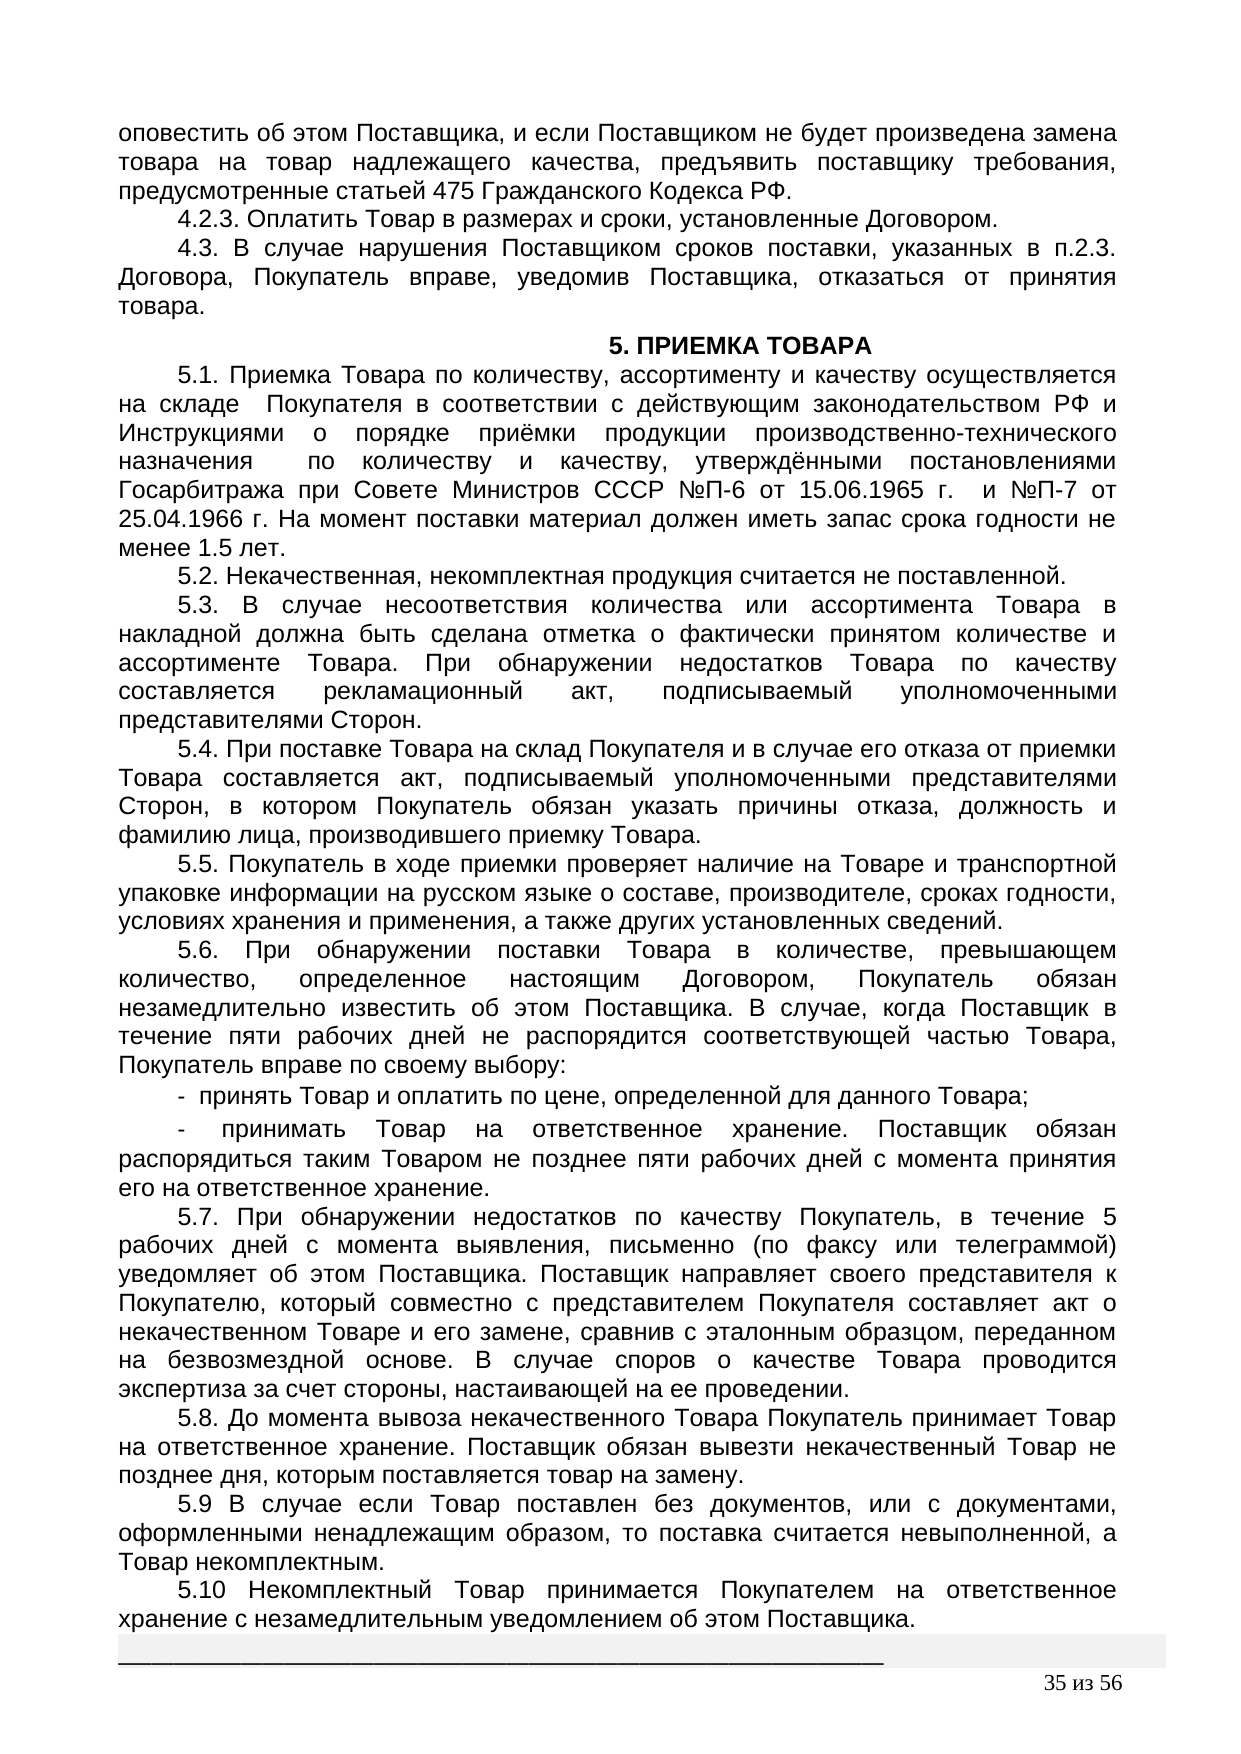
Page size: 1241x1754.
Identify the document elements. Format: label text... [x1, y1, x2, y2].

text 5.6. При обнаружении поставки Товара в количестве, превышающем количество, определенное настоящим Договором, Покупатель обязан незамедлительно известить об этом Поставщика. В случае, когда Поставщик в течение пяти рабочих дней не распорядится соответствующей частью Товара, Покупатель вправе по своему выбору: [118, 935, 1118, 1079]
text 5.4. При поставке Товара на склад Покупателя и в случае его отказа от приемки Товара составляется акт, подписываемый уполномоченными представителями Сторон, в котором Покупатель обязан указать причины отказа, должность и фамилию лица, производившего приемку Товара. [118, 734, 1118, 849]
text 5.3. В случае несоответствия количества или ассортимента Товара в накладной должна быть сделана отметка о фактически принятом количестве и ассортименте Товара. При обнаружении недостатков Товара по качеству составляется рекламационный акт, подписываемый уполномоченными представителями Сторон. [118, 590, 1118, 734]
list принять Товар и оплатить по цене, определенной для данного Товара; [118, 1079, 1122, 1111]
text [118, 118, 1118, 204]
text 5.7. При обнаружении недостатков по качеству Покупатель, в течение 5 рабочих дней с момента выявления, письменно (по факсу или телеграммой) уведомляет об этом Поставщика. Поставщик направляет своего представителя к Покупателю, который совместно с представителем Покупателя составляет акт о некачественном Товаре и его замене, сравнив с эталонным образцом, переданном на безвозмездной основе. В случае споров о качестве Товара проводится экспертиза за счет стороны, настаивающей на ее проведении. [118, 1202, 1118, 1403]
text 5.10 Некомплектный Товар принимается Покупателем на ответственное хранение с незамедлительным уведомлением об этом Поставщика. [118, 1575, 1118, 1633]
text 5.9 В случае если Товар поставлен без документов, или с документами, оформленными ненадлежащим образом, то поставка считается невыполненной, а Товар некомплектным. [118, 1489, 1118, 1575]
text 5.8. До момента вывоза некачественного Товара Покупатель принимает Товар на ответственное хранение. Поставщик обязан вывезти некачественный Товар не позднее дня, которым поставляется товар на замену. [118, 1403, 1118, 1489]
text 5.2. Некачественная, некомплектная продукция считается не поставленной. [118, 561, 1122, 590]
text 5.1. Приемка Товара по количеству, ассортименту и качеству осуществляется на складе Покупателя в соответствии с действующим законодательством РФ и Инструкциями о порядке приёмки продукции производственно-технического назначения по количеству и качеству, утверждёнными постановлениями Госарбитража при Совете Министров СССР №П-6 от 15.06.1965 г. и №П-7 от 25.04.1966 г. На момент поставки материал должен иметь запас срока годности не менее 1.5 лет. [118, 360, 1118, 561]
text 4.2.3. Оплатить Товар в размерах и сроки, установленные Договором. [118, 204, 1122, 233]
text 5. ПРИЕМКА ТОВАРА [535, 331, 1122, 360]
list принимать Товар на ответственное хранение. Поставщик обязан распорядиться таким Товаром не позднее пяти рабочих дней с момента принятия его на ответственное хранение. [118, 1111, 1118, 1202]
text 4.3. В случае нарушения Поставщиком сроков поставки, указанных в п.2.3. Договора, Покупатель вправе, уведомив Поставщика, отказаться от принятия товара. [118, 233, 1118, 319]
text 5.5. Покупатель в ходе приемки проверяет наличие на Товаре и транспортной упаковке информации на русском языке о составе, производителе, сроках годности, условиях хранения и применения, а также других установленных сведений. [118, 849, 1118, 935]
